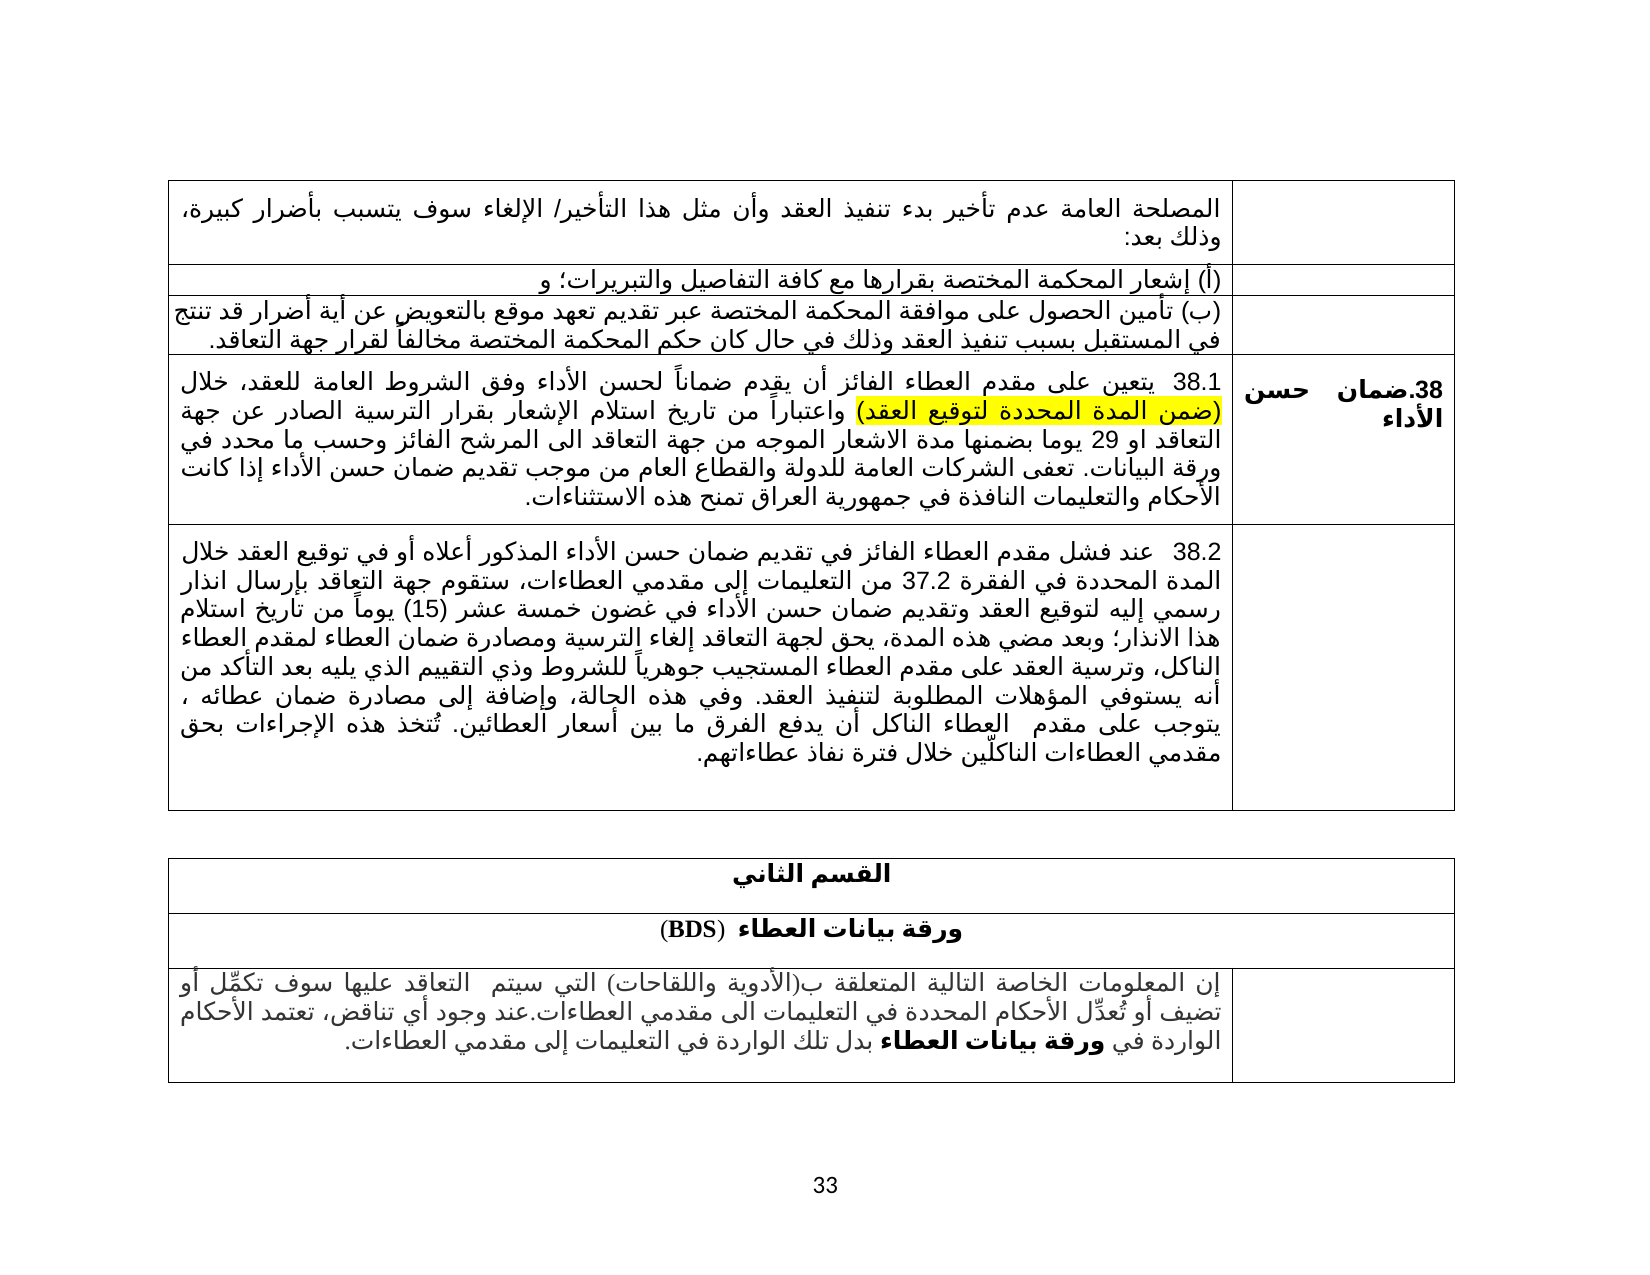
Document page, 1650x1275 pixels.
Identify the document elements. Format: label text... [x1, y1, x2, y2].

table_cell (أ) إشعار المحكمة المختصة بقرارها مع كافة التفاصيل والتبريرات؛ و [169, 265, 1232, 295]
table_cell [1233, 969, 1454, 1082]
table_cell [1233, 181, 1454, 263]
table_cell [1233, 525, 1454, 810]
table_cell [169, 181, 1232, 263]
table_cell 38.1 يتعين على مقدم العطاء الفائز أن يقدم ضماناً لحسن الأداء وفق الشروط العامة للعقد، خلال (ضمن المدة المحددة لتوقيع العقد) واعتباراً من تاريخ استلام الإشعار بقرار الترسية الصادر عن جهة التعاقد او 29 يوما بضمنها مدة الاشعار الموجه من جهة التعاقد الى المرشح الفائز وحسب ما محدد في ورقة البيانات. تعفى الشركات العامة للدولة والقطاع العام من موجب تقديم ضمان حسن الأداء إذا كانت الأحكام والتعليمات النافذة في جمهورية العراق تمنح هذه الاستثناءات. [169, 355, 1232, 523]
table_cell ورقة بيانات العطاء (BDS) [169, 914, 1454, 967]
table_cell [1233, 265, 1454, 295]
table_cell 38.2 عند فشل مقدم العطاء الفائز في تقديم ضمان حسن الأداء المذكور أعلاه أو في توقيع العقد خلال المدة المحددة في الفقرة 37.2 من التعليمات إلى مقدمي العطاءات، ستقوم جهة التعاقد بإرسال انذار رسمي إليه لتوقيع العقد وتقديم ضمان حسن الأداء في غضون خمسة عشر (15) يوماً من تاريخ استلام هذا الانذار؛ وبعد مضي هذه المدة، يحق لجهة التعاقد إلغاء الترسية ومصادرة ضمان العطاء لمقدم العطاء الناكل، وترسية العقد على مقدم العطاء المستجيب جوهرياً للشروط وذي التقييم الذي يليه بعد التأكد من أنه يستوفي المؤهلات المطلوبة لتنفيذ العقد. وفي هذه الحالة، وإضافة إلى مصادرة ضمان عطائه ، يتوجب على مقدم العطاء الناكل أن يدفع الفرق ما بين أسعار العطائين. تُتخذ هذه الإجراءات بحق مقدمي العطاءات الناكلّين خلال فترة نفاذ عطاءاتهم. [169, 525, 1232, 810]
table_header القسم الثاني [169, 859, 1454, 913]
table_cell [1233, 296, 1454, 354]
table_cell 38.ضمان حسن الأداء [1233, 355, 1454, 523]
table_cell (ب) تأمين الحصول على موافقة المحكمة المختصة عبر تقديم تعهد موقع بالتعويض عن أية أضرار قد تنتج في المستقبل بسبب تنفيذ العقد وذلك في حال كان حكم المحكمة المختصة مخالفاً لقرار جهة التعاقد. [169, 296, 1232, 354]
table_cell إن المعلومات الخاصة التالية المتعلقة ب(الأدوية واللقاحات) التي سيتم التعاقد عليها سوف تكمِّل أو تضيف أو تُعدِّل الأحكام المحددة في التعليمات الى مقدمي العطاءات.عند وجود أي تناقض، تعتمد الأحكام الواردة في ورقة بيانات العطاء بدل تلك الواردة في التعليمات إلى مقدمي العطاءات. [169, 969, 1232, 1082]
